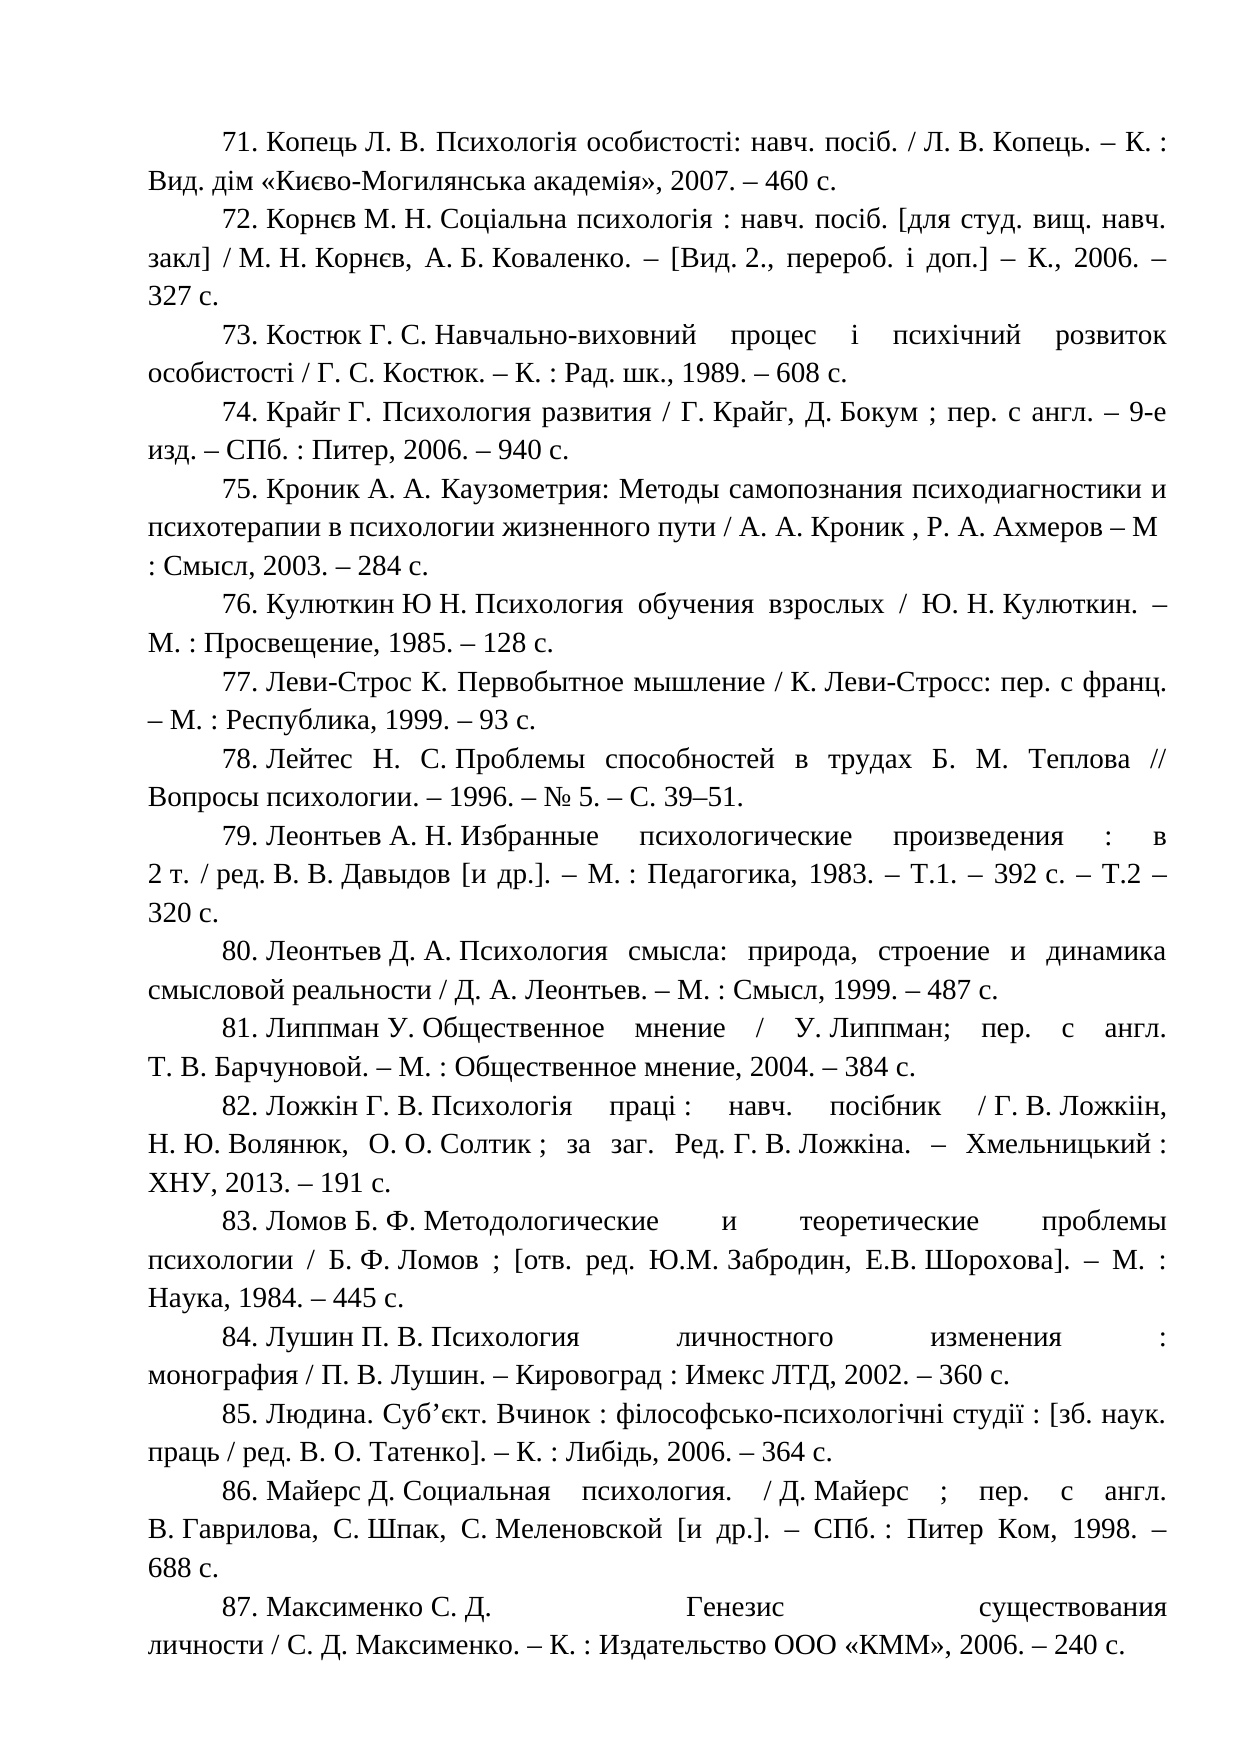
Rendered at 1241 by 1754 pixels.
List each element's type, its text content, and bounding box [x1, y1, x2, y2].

list Копець Л. В. Психологія особистості: навч. посіб. / Л. В. Копець. – К. : Вид. дім «Києво-Могилянська академія», 2007. – 460 с. [148, 121, 1167, 198]
list Кулюткин Ю Н. Психология обучения взрослых / Ю. Н. Кулюткин. – М. : Просвещение, 1985. – 128 с. [148, 583, 1167, 660]
list Майерс Д. Социальная психология. / Д. Майерс ; пер. с англ. В. Гаврилова, С. Шпак, С. Меленовской [и др.]. – СПб. : Питер Ком, 1998. – 688 с. [148, 1469, 1167, 1585]
list Максименко С. Д. Генезис существования личности / С. Д. Максименко. – К. : Издательство ООО «КММ», 2006. – 240 с. [148, 1585, 1167, 1662]
list Ломов Б. Ф. Методологические и теоретические проблемы психологии / Б. Ф. Ломов ; [отв. ред. Ю.М. Забродин, Е.В. Шорохова]. – М. : Наука, 1984. – 445 с. [148, 1200, 1167, 1315]
list Корнєв М. Н. Соціальна психологія : навч. посіб. [для студ. вищ. навч. закл] / М. Н. Корнєв, А. Б. Коваленко. – [Вид. 2., перероб. і доп.] – К., 2006. – 327 с. [148, 198, 1167, 313]
list Лейтес Н. С. Проблемы способностей в трудах Б. М. Теплова // Вопросы психологии. – 1996. – № 5. – С. 39–51. [148, 737, 1167, 814]
list Костюк Г. С. Навчально-виховний процес і психічний розвиток особистості / Г. С. Костюк. – К. : Рад. шк., 1989. – 608 с. [148, 313, 1167, 390]
list Леонтьев Д. А. Психология смысла: природа, строение и динамика смысловой реальности / Д. А. Леонтьев. – М. : Смысл, 1999. – 487 с. [148, 930, 1167, 1007]
list Людина. Суб’єкт. Вчинок : філософсько-психологічні студії : [зб. наук. праць / ред. В. О. Татенко]. – К. : Либідь, 2006. – 364 с. [148, 1392, 1167, 1469]
list Липпман У. Общественное мнение / У. Липпман; пер. с англ. Т. В. Барчуновой. – М. : Общественное мнение, 2004. – 384 с. [148, 1007, 1167, 1084]
list Ложкін Г. В. Психологія праці : навч. посібник / Г. В. Ложкіін, Н. Ю. Волянюк, О. О. Солтик ; за заг. Ред. Г. В. Ложкіна. – Хмельницький : ХНУ, 2013. – 191 с. [148, 1084, 1167, 1200]
list Леонтьев А. Н. Избранные психологические произведения : в 2 т. / ред. В. В. Давыдов [и др.]. – М. : Педагогика, 1983. – Т.1. – 392 с. – Т.2 – 320 с. [148, 814, 1167, 930]
list Крайг Г. Психология развития / Г. Крайг, Д. Бокум ; пер. с англ. – 9-е изд. – СПб. : Питер, 2006. – 940 с. [148, 390, 1167, 467]
list Лушин П. В. Психология личностного изменения : монография / П. В. Лушин. – Кировоград : Имекс ЛТД, 2002. – 360 с. [148, 1315, 1167, 1392]
list Кроник А. А. Каузометрия: Методы самопознания психодиагностики и психотерапии в психологии жизненного пути / А. А. Кроник , Р. А. Ахмеров – М : Смысл, 2003. – 284 с. [148, 467, 1167, 583]
list Леви-Строс К. Первобытное мышление / К. Леви-Стросс: пер. с франц. – М. : Республика, 1999. – 93 с. [148, 660, 1167, 737]
